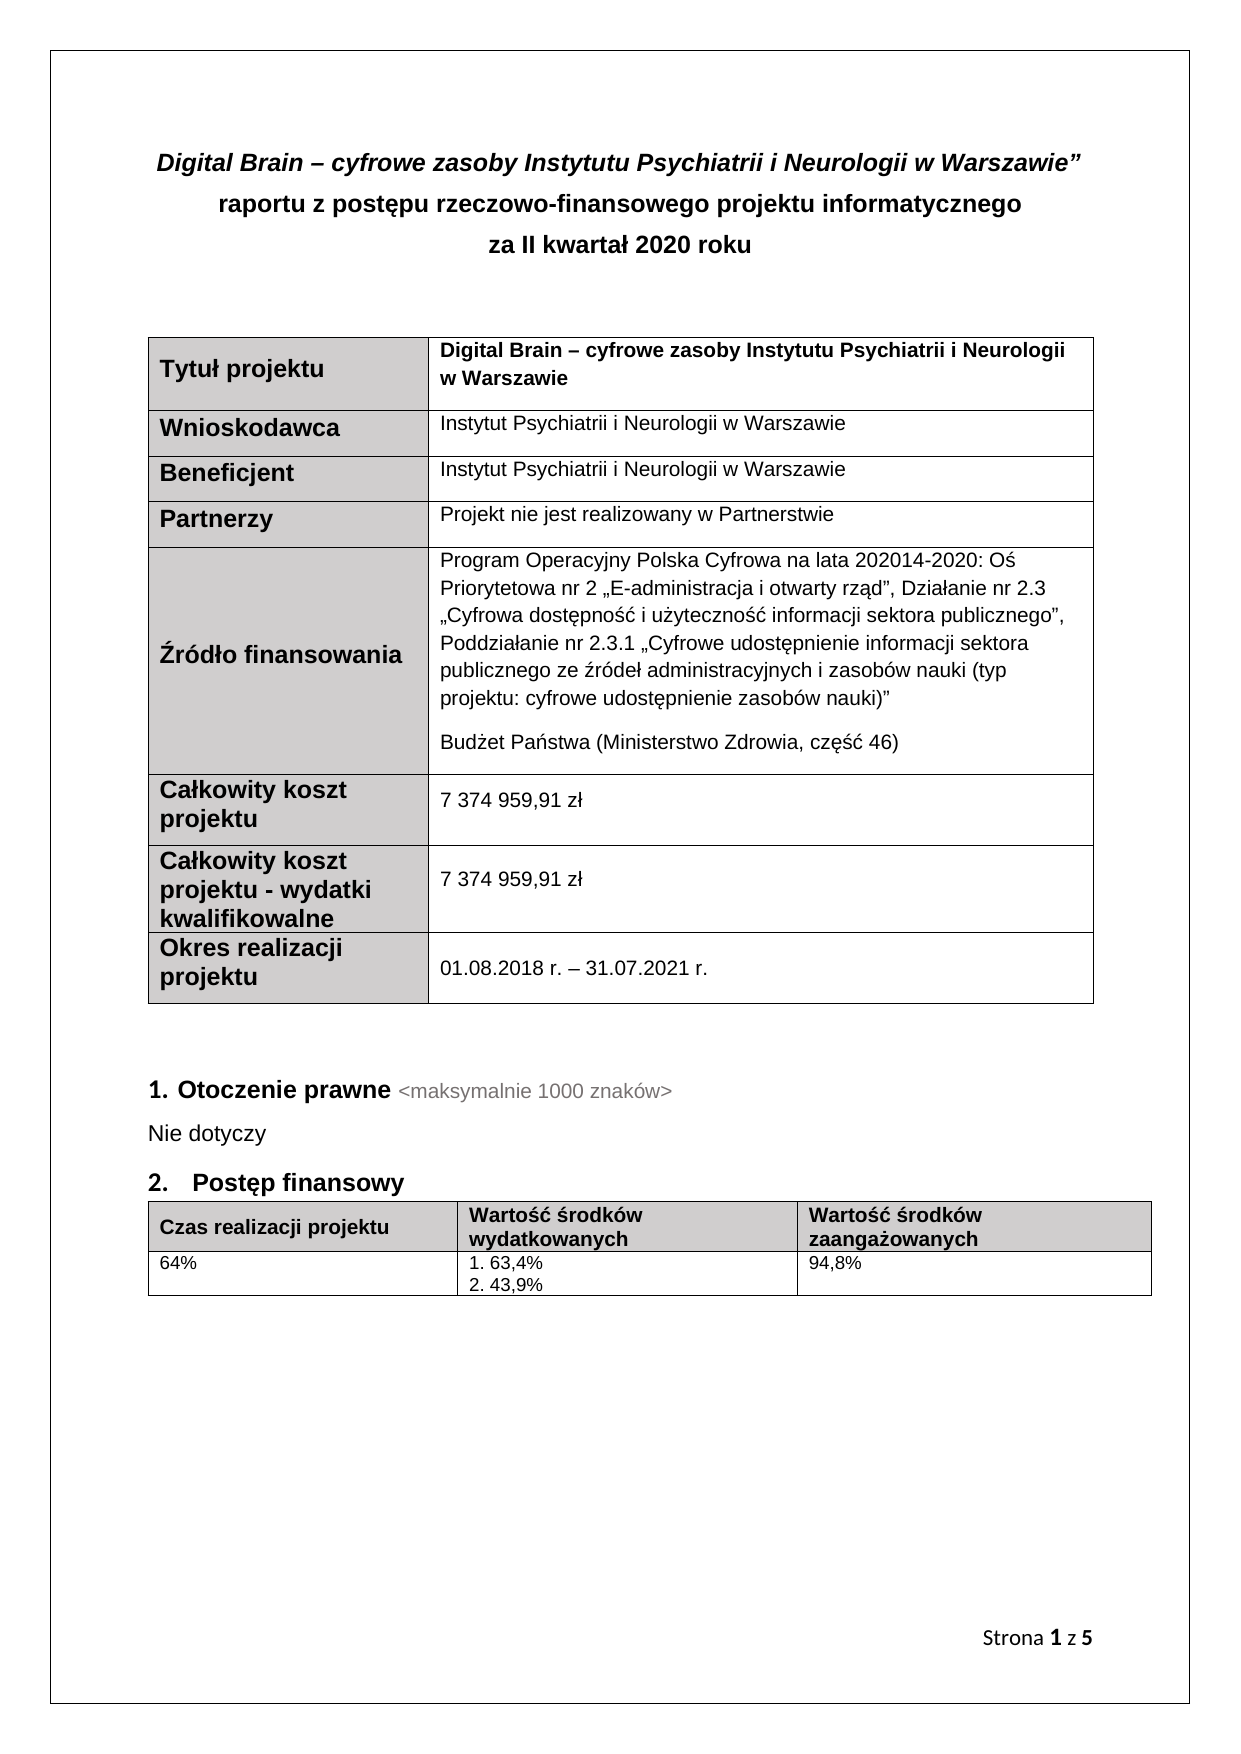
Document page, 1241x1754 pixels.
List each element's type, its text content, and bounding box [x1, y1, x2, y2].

subtitle za II kwartał 2020 roku [148, 230, 1093, 259]
table_cell Beneficjent [149, 457, 428, 501]
subtitle Postęp finansowy [148, 1165, 1093, 1198]
subtitle raportu z postępu rzeczowo-finansowego projektu informatycznego [148, 189, 1093, 217]
table_cell 7 374 959,91 zł [429, 846, 1093, 932]
table_cell Źródło finansowania [149, 548, 428, 774]
table_cell 7 374 959,91 zł [429, 775, 1093, 845]
table_cell 64% [149, 1252, 457, 1295]
table_cell Całkowity koszt projektu - wydatki kwalifikowalne [149, 846, 428, 932]
table_cell 1. 63,4% 2. 43,9% [458, 1252, 797, 1295]
table_cell Instytut Psychiatrii i Neurologii w Warszawie [429, 411, 1093, 456]
table_header Wartość środków wydatkowanych [458, 1202, 797, 1251]
text Nie dotyczy [148, 1120, 1093, 1147]
table_cell 01.08.2018 r. – 31.07.2021 r. [429, 933, 1093, 1003]
table_header Wartość środków zaangażowanych [798, 1202, 1151, 1251]
subtitle Otoczenie prawne <maksymalnie 1000 znaków> [148, 1072, 1063, 1105]
table_cell Partnerzy [149, 502, 428, 547]
table_cell Program Operacyjny Polska Cyfrowa na lata 202014-2020: Oś Priorytetowa nr 2 „E-administracja i otwarty rząd”, Działanie nr 2.3 „Cyfrowa dostępność i użyteczność informacji sektora publicznego”, Poddziałanie nr 2.3.1 „Cyfrowe udostępnienie informacji sektora publicznego ze źródeł administracyjnych i zasobów nauki (typ projektu: cyfrowe udostępnienie zasobów nauki)” Budżet Państwa (Ministerstwo Zdrowia, część 46) [429, 548, 1093, 774]
table_cell Całkowity koszt projektu [149, 775, 428, 845]
table_cell Wnioskodawca [149, 411, 428, 456]
table_cell Projekt nie jest realizowany w Partnerstwie [429, 502, 1093, 547]
table_cell 94,8% [798, 1252, 1151, 1295]
table_cell Okres realizacji projektu [149, 933, 428, 1003]
table_header Digital Brain – cyfrowe zasoby Instytutu Psychiatrii i Neurologii w Warszawie [429, 338, 1093, 410]
table_header Tytuł projektu [149, 338, 428, 410]
subtitle Digital Brain – cyfrowe zasoby Instytutu Psychiatrii i Neurologii w Warszawie” [148, 147, 1093, 176]
table_header Czas realizacji projektu [149, 1202, 457, 1251]
table_cell Instytut Psychiatrii i Neurologii w Warszawie [429, 457, 1093, 501]
